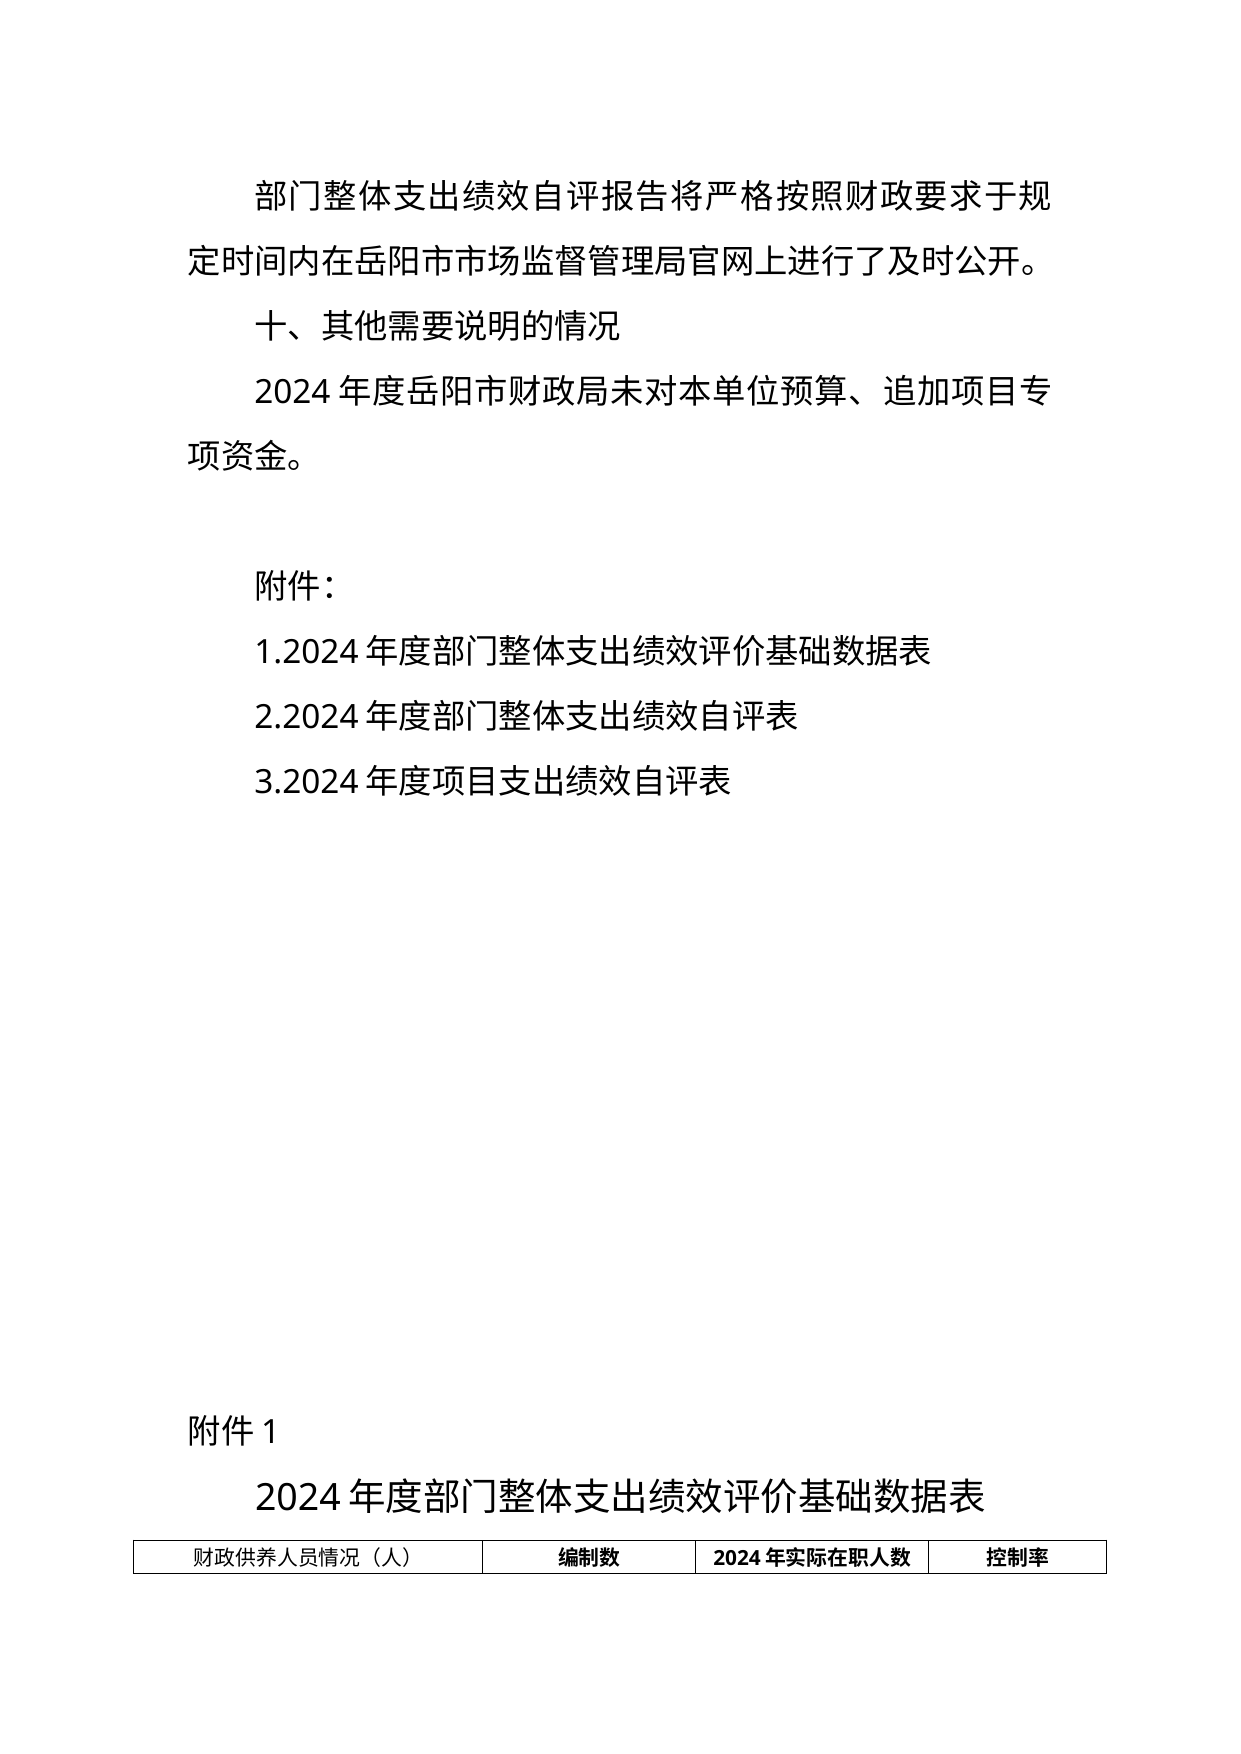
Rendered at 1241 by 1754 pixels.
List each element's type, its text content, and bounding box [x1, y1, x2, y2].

table_header 编制数 [483, 1541, 695, 1573]
text 1.2024年度部门整体支出绩效评价基础数据表 [187, 617, 1053, 682]
text 十、其他需要说明的情况 [187, 292, 1053, 357]
text 2024年度岳阳市财政局未对本单位预算、追加项目专项资金。 [187, 357, 1053, 487]
table_header 控制率 [929, 1541, 1106, 1573]
text 部门整体支出绩效自评报告将严格按照财政要求于规定时间内在岳阳市市场监督管理局官网上进行了及时公开。 [187, 162, 1053, 292]
table_header 2024年实际在职人数 [696, 1541, 928, 1573]
text 2024年度部门整体支出绩效评价基础数据表 [187, 1462, 1053, 1527]
text 2.2024年度部门整体支出绩效自评表 [187, 682, 1053, 747]
text 3.2024年度项目支出绩效自评表 [187, 747, 1053, 812]
text 附件1 [187, 1397, 1053, 1462]
table_header 财政供养人员情况（人） [134, 1541, 482, 1573]
text 附件： [187, 552, 1053, 617]
